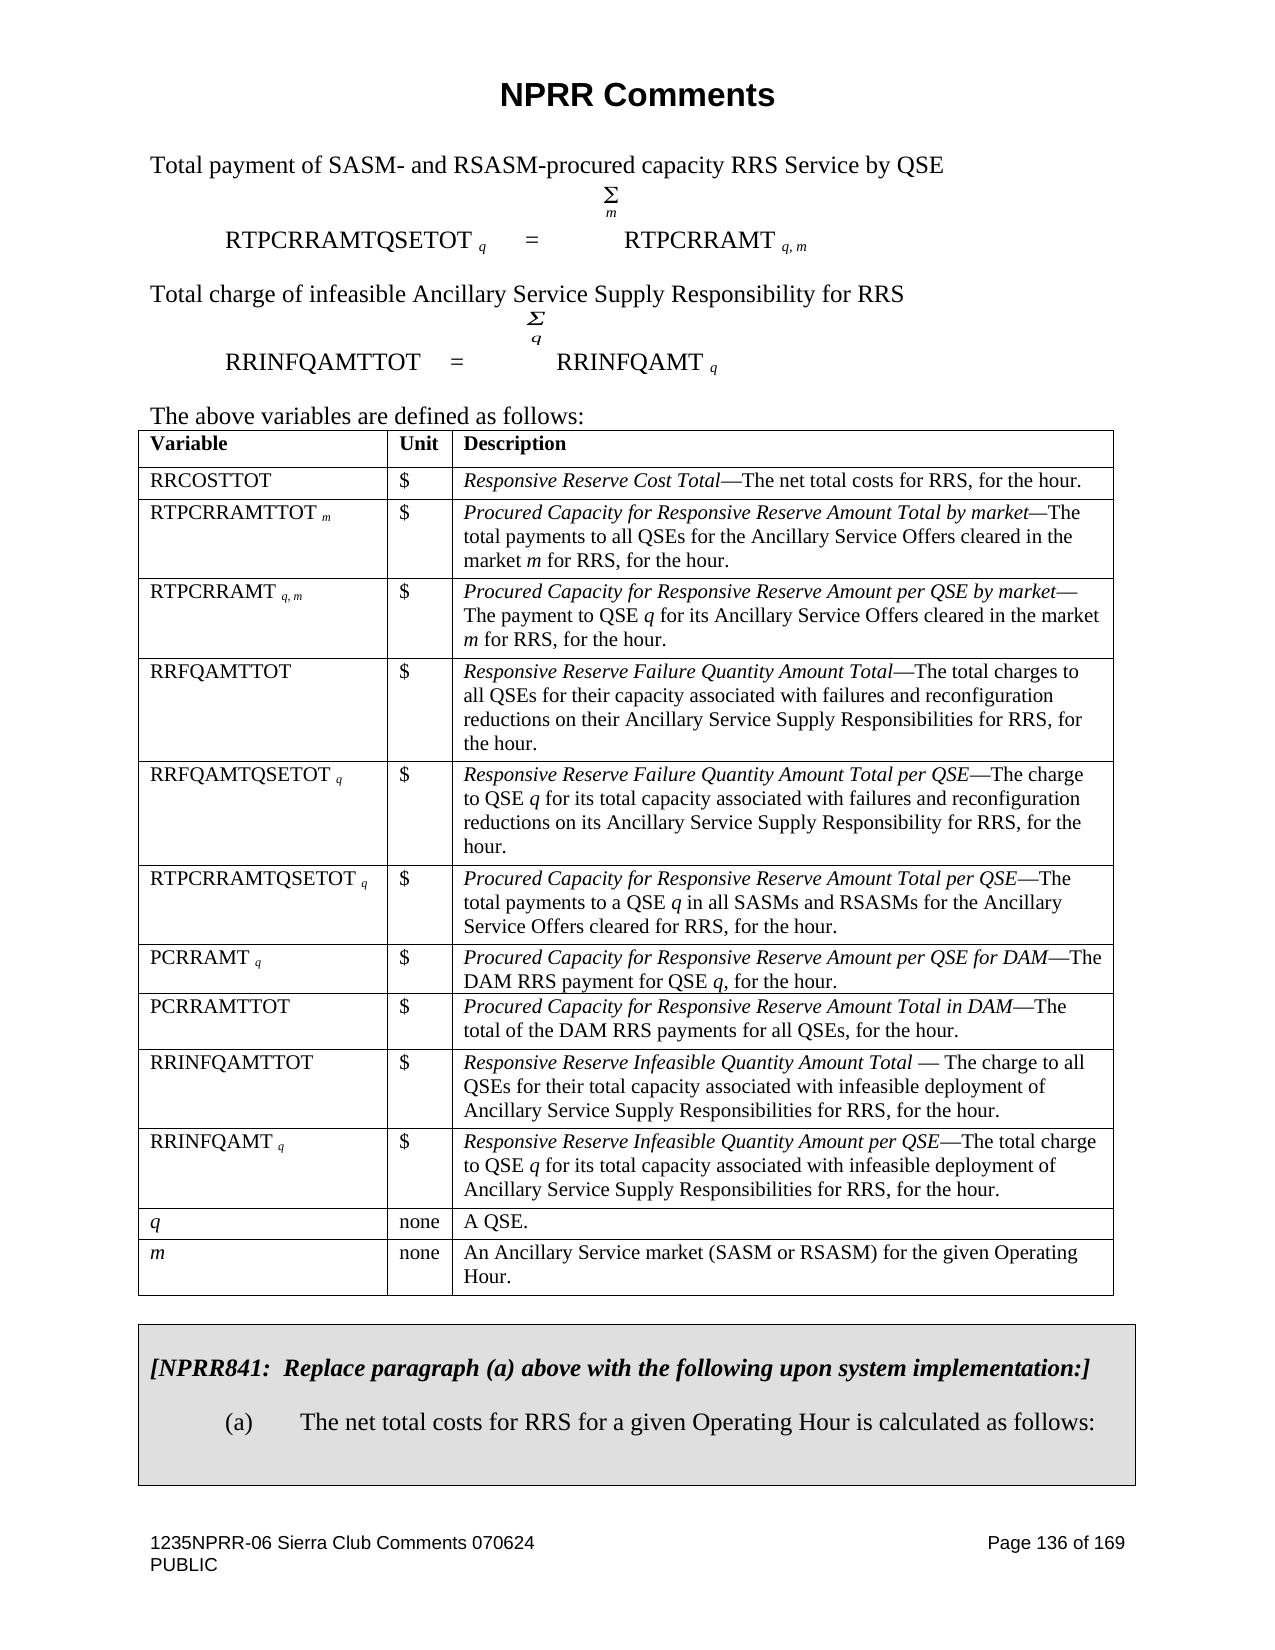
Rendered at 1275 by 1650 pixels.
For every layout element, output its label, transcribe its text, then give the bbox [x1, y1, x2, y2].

table_cell RRINFQAMTTOT [139, 1050, 387, 1128]
table_cell m [139, 1240, 387, 1294]
table_cell $ [388, 994, 452, 1049]
table_cell Procured Capacity for Responsive Reserve Amount Total by market—The total payments to all QSEs for the Ancillary Service Offers cleared in the market m for RRS, for the hour. [453, 500, 1113, 578]
table_cell RRCOSTTOT [139, 468, 387, 499]
table_header Description [453, 431, 1113, 467]
table_cell Procured Capacity for Responsive Reserve Amount per QSE for DAM—The DAM RRS payment for QSE q, for the hour. [453, 945, 1113, 993]
table_cell Procured Capacity for Responsive Reserve Amount Total in DAM—The total of the DAM RRS payments for all QSEs, for the hour. [453, 994, 1113, 1049]
table_cell Responsive Reserve Failure Quantity Amount Total—The total charges to all QSEs for their capacity associated with failures and reconfiguration reductions on their Ancillary Service Supply Responsibilities for RRS, for the hour. [453, 659, 1113, 761]
table_cell RRFQAMTQSETOT q [139, 762, 387, 865]
table_cell Procured Capacity for Responsive Reserve Amount per QSE by market—The payment to QSE q for its Ancillary Service Offers cleared in the market m for RRS, for the hour. [453, 579, 1113, 658]
table_cell $ [388, 468, 452, 499]
table_cell RTPCRRAMTQSETOT q [139, 866, 387, 944]
table_cell Responsive Reserve Infeasible Quantity Amount per QSE—The total charge to QSE q for its total capacity associated with infeasible deployment of Ancillary Service Supply Responsibilities for RRS, for the hour. [453, 1129, 1113, 1208]
table_cell $ [388, 762, 452, 865]
table_header Unit [388, 431, 452, 467]
table_cell RTPCRRAMT q, m [139, 579, 387, 658]
table_cell RRINFQAMT q [139, 1129, 387, 1208]
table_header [139, 1325, 1135, 1485]
table_cell Responsive Reserve Failure Quantity Amount Total per QSE—The charge to QSE q for its total capacity associated with failures and reconfiguration reductions on its Ancillary Service Supply Responsibility for RRS, for the hour. [453, 762, 1113, 865]
text RRINFQAMTTOT = RRINFQAMT q [225, 308, 1125, 376]
table_cell RTPCRRAMTTOT m [139, 500, 387, 578]
table_cell $ [388, 945, 452, 993]
table_cell $ [388, 500, 452, 578]
table_cell A QSE. [453, 1209, 1113, 1239]
table_cell none [388, 1209, 452, 1239]
table_cell PCRRAMTTOT [139, 994, 387, 1049]
table_cell RRFQAMTTOT [139, 659, 387, 761]
table_cell An Ancillary Service market (SASM or RSASM) for the given Operating Hour. [453, 1240, 1113, 1294]
table_cell $ [388, 1050, 452, 1128]
table_cell none [388, 1240, 452, 1294]
table_cell q [139, 1209, 387, 1239]
table_cell Responsive Reserve Infeasible Quantity Amount Total — The charge to all QSEs for their total capacity associated with infeasible deployment of Ancillary Service Supply Responsibilities for RRS, for the hour. [453, 1050, 1113, 1128]
table_cell PCRRAMT q [139, 945, 387, 993]
table_cell $ [388, 579, 452, 658]
text The above variables are defined as follows: [150, 401, 1125, 430]
table_cell Procured Capacity for Responsive Reserve Amount Total per QSE—The total payments to a QSE q in all SASMs and RSASMs for the Ancillary Service Offers cleared for RRS, for the hour. [453, 866, 1113, 944]
table_header Variable [139, 431, 387, 467]
text Total payment of SASM- and RSASM-procured capacity RRS Service by QSE [150, 150, 1125, 179]
table_cell $ [388, 659, 452, 761]
table_cell $ [388, 866, 452, 944]
text Total charge of infeasible Ancillary Service Supply Responsibility for RRS [150, 279, 1125, 308]
table_cell $ [388, 1129, 452, 1208]
table_cell Responsive Reserve Cost Total—The net total costs for RRS, for the hour. [453, 468, 1113, 499]
text RTPCRRAMTQSETOT q = RTPCRRAMT q, m [225, 179, 1125, 254]
